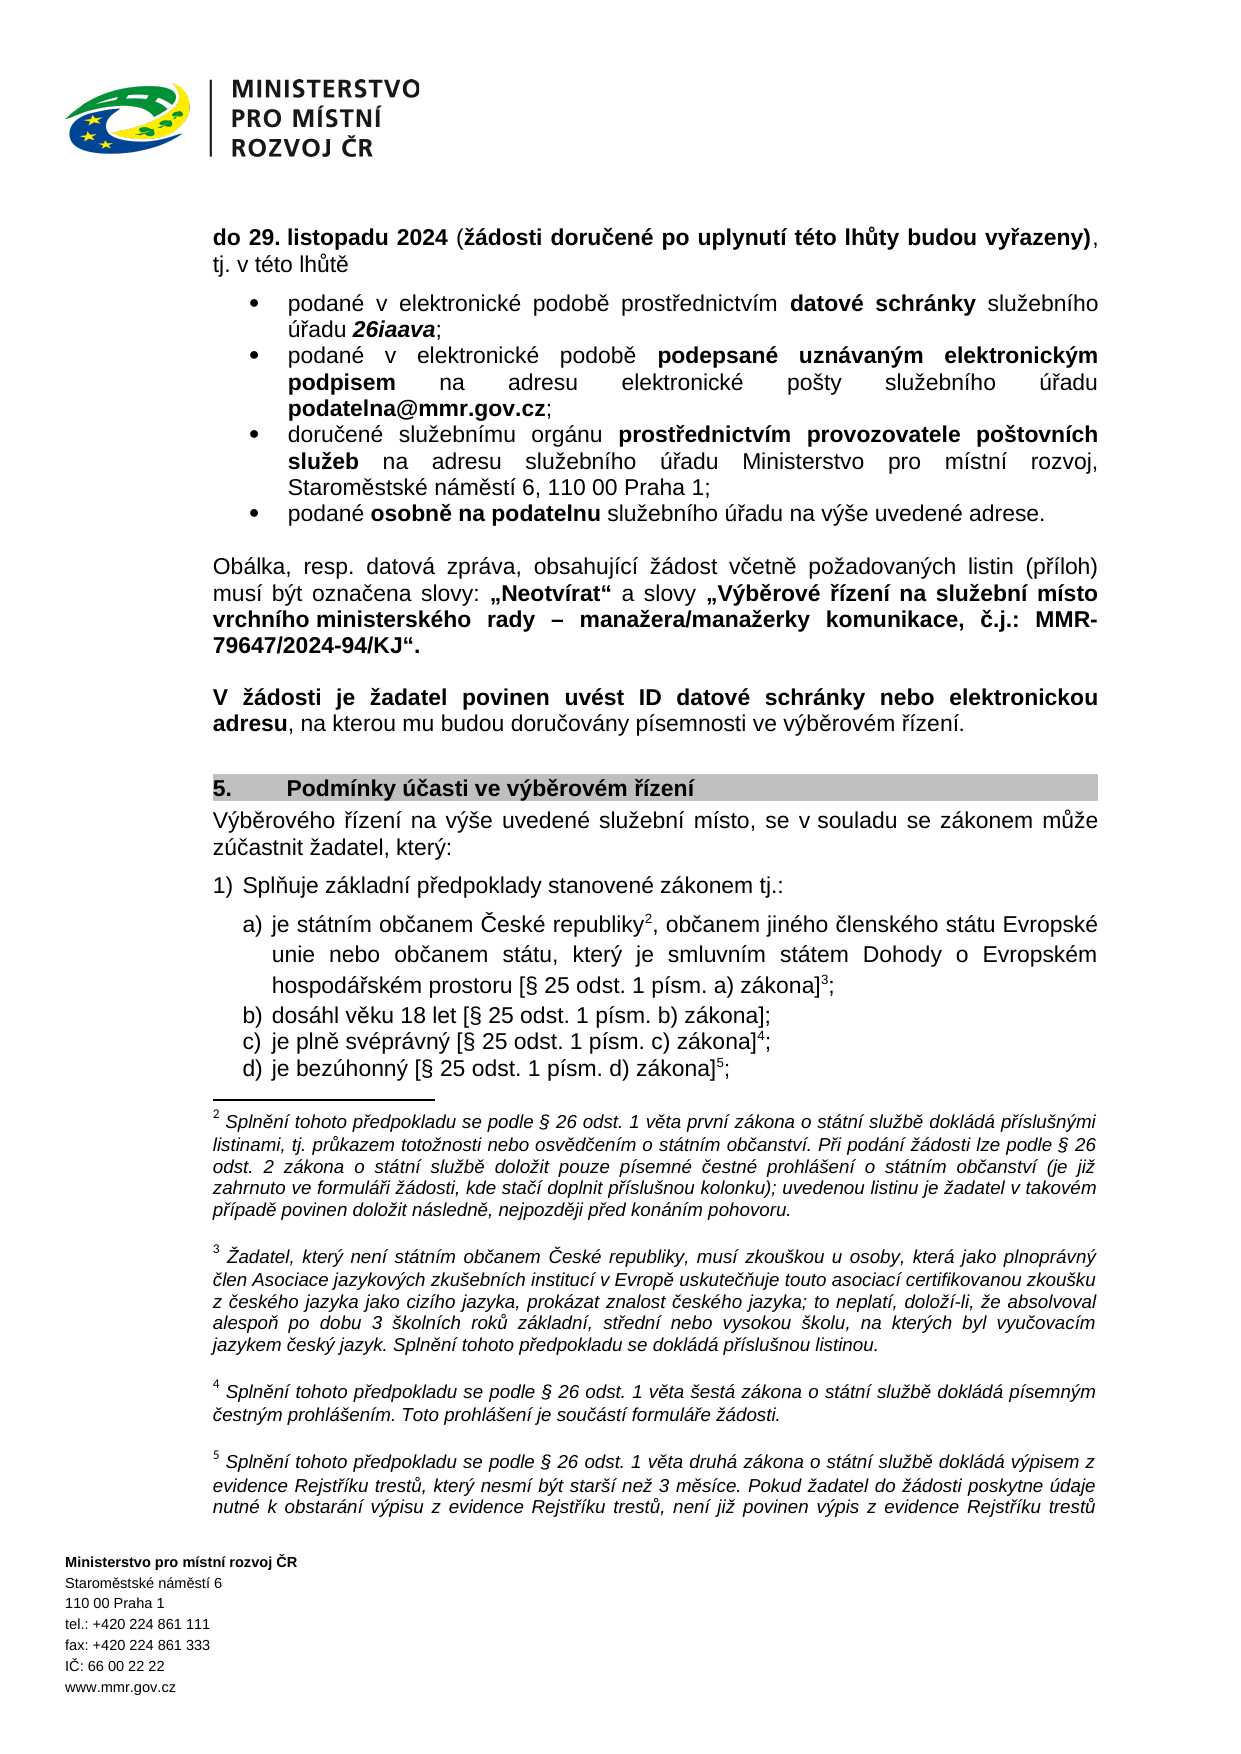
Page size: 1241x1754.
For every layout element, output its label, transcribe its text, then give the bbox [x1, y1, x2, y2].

list je bezúhonný [§ 25 odst. 1 písm. d) zákona]; [242, 1054, 1098, 1081]
text Výběrového řízení na výše uvedené služební místo, se v souladu se zákonem může zúčastnit žadatel, který: [213, 807, 1098, 860]
list podané v elektronické podobě podepsané uznávaným elektronickým podpisem na adresu elektronické pošty služebního úřadu podatelna@mmr.gov.cz; [250, 342, 1098, 421]
list je státním občanem České republiky, občanem jiného členského státu Evropské unie nebo občanem státu, který je smluvním státem Dohody o Evropském hospodářském prostoru [§ 25 odst. 1 písm. a) zákona]; [242, 911, 1098, 998]
list Splňuje základní předpoklady stanovené zákonem tj.: [213, 872, 1098, 899]
text Obálka, resp. datová zpráva, obsahující žádost včetně požadovaných listin (příloh) musí být označena slovy: „Neotvírat“ a slovy „Výběrové řízení na služební místo vrchního ministerského rady – manažera/manažerky komunikace, č.j.: MMR-79647/2024-94/KJ“. [213, 553, 1098, 658]
list podané osobně na podatelnu služebního úřadu na výše uvedené adrese. [250, 500, 1098, 527]
list dosáhl věku 18 let [§ 25 odst. 1 písm. b) zákona]; [242, 1002, 1098, 1028]
subtitle 5. Podmínky účasti ve výběrovém řízení [213, 774, 1098, 801]
list doručené služebnímu orgánu prostřednictvím provozovatele poštovních služeb na adresu služebního úřadu Ministerstvo pro místní rozvoj, Staroměstské náměstí 6, 110 00 Praha 1; [250, 421, 1098, 500]
picture [65, 79, 420, 157]
list podané v elektronické podobě prostřednictvím datové schránky služebního úřadu 26iaava; [250, 289, 1098, 342]
list je plně svéprávný [§ 25 odst. 1 písm. c) zákona]; [242, 1028, 1098, 1054]
text V žádosti je žadatel povinen uvést ID datové schránky nebo elektronickou adresu, na kterou mu budou doručovány písemnosti ve výběrovém řízení. [213, 683, 1098, 737]
